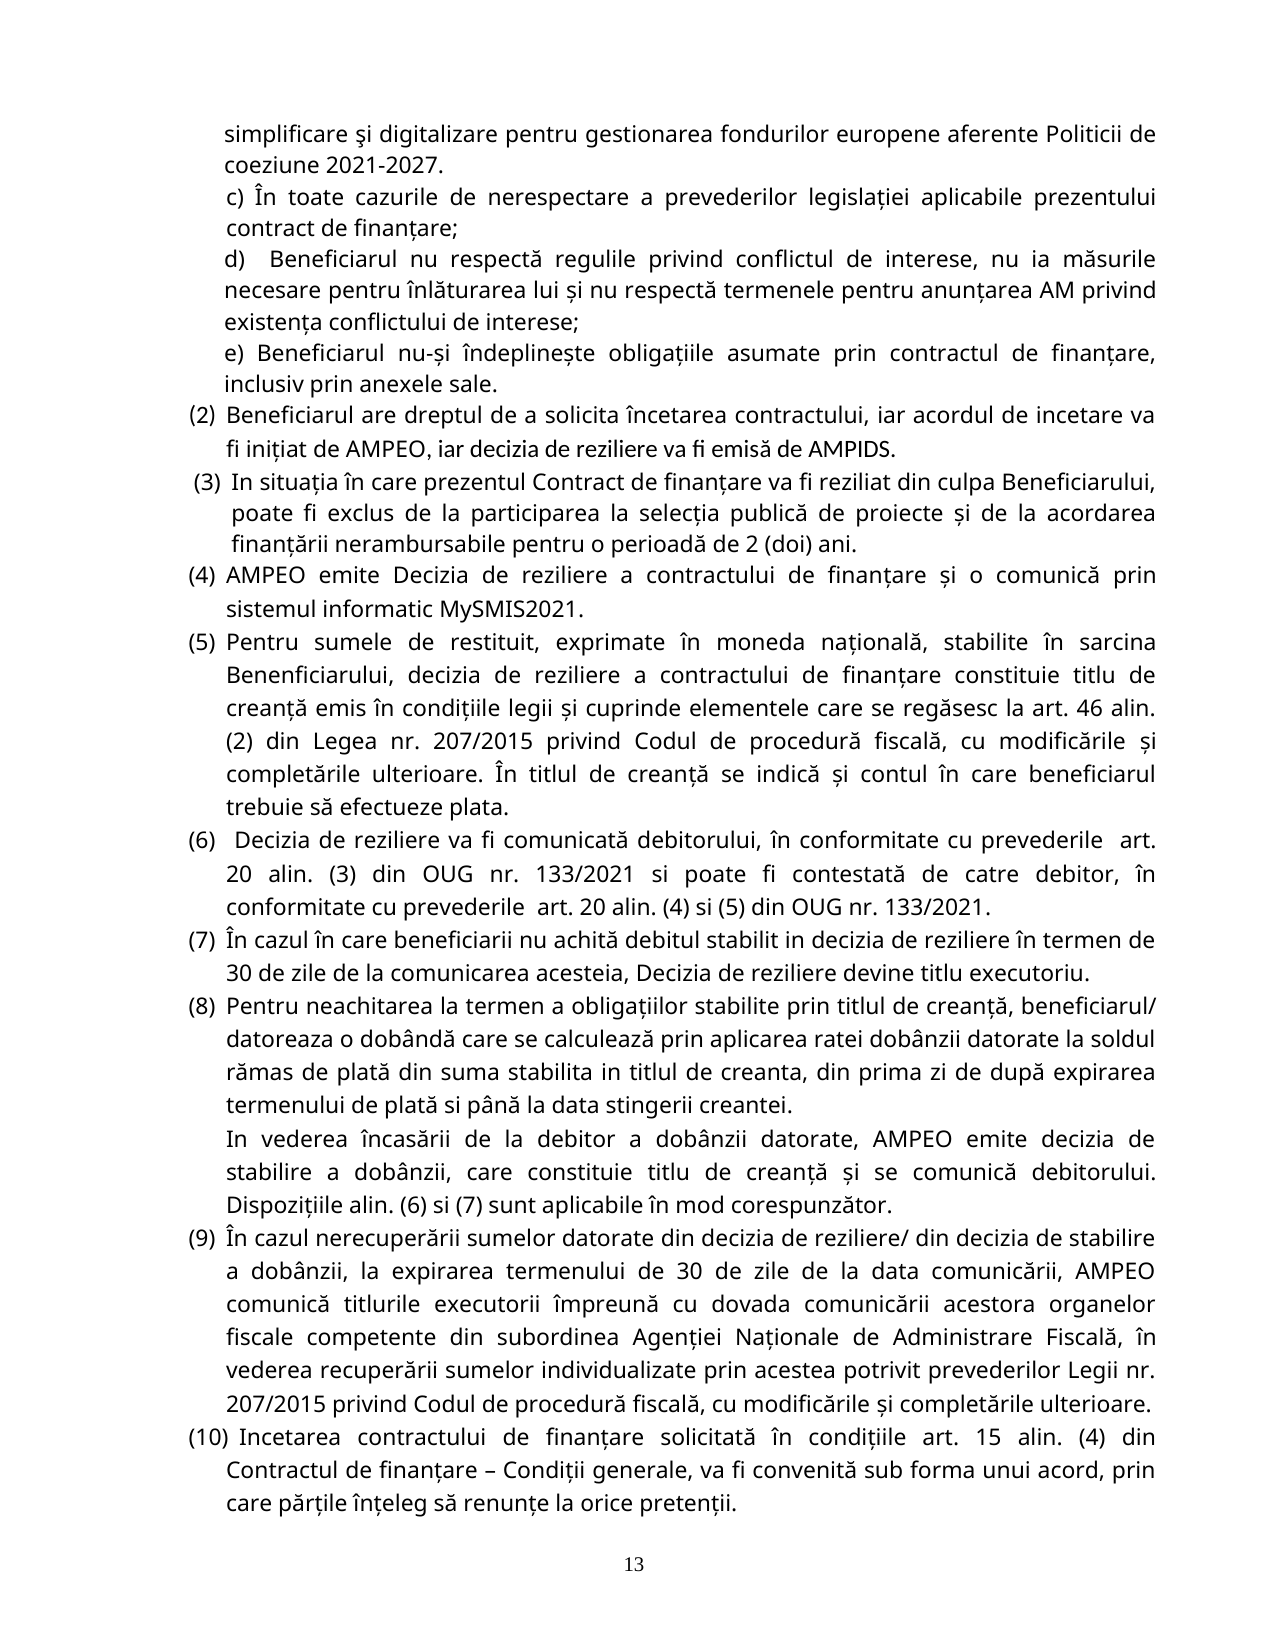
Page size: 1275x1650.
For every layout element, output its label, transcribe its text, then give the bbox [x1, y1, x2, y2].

list În cazul în care beneficiarii nu achită debitul stabilit in decizia de reziliere în termen de 30 de zile de la comunicarea acesteia, Decizia de reziliere devine titlu executoriu. [188, 924, 1157, 988]
list In situația în care prezentul Contract de finanțare va fi reziliat din culpa Beneficiarului, poate fi exclus de la participarea la selecția publică de proiecte și de la acordarea finanțării nerambursabile pentru o perioadă de 2 (doi) ani. [194, 466, 1157, 559]
list In vederea încasării de la debitor a dobânzii datorate, AMPEO emite decizia de stabilire a dobânzii, care constituie titlu de creanţă şi se comunică debitorului. Dispoziţiile alin. (6) si (7) sunt aplicabile în mod corespunzător. [226, 1122, 1157, 1220]
text e) Beneficiarul nu-şi îndeplinește obligațiile asumate prin contractul de finanțare, inclusiv prin anexele sale. [224, 337, 1157, 399]
list Decizia de reziliere va fi comunicată debitorului, în conformitate cu prevederile art. 20 alin. (3) din OUG nr. 133/2021 si poate fi contestată de catre debitor, în conformitate cu prevederile art. 20 alin. (4) si (5) din OUG nr. 133/2021. [188, 824, 1157, 922]
list Pentru neachitarea la termen a obligaţiilor stabilite prin titlul de creanţă, beneficiarul/ datoreaza o dobândă care se calculează prin aplicarea ratei dobânzii datorate la soldul rămas de plată din suma stabilita in titlul de creanta, din prima zi de după expirarea termenului de plată si până la data stingerii creantei. [188, 990, 1157, 1121]
text d) Beneficiarul nu respectă regulile privind conflictul de interese, nu ia măsurile necesare pentru înlăturarea lui şi nu respectă termenele pentru anunţarea AM privind existenţa conflictului de interese; [224, 243, 1157, 337]
list c) În toate cazurile de nerespectare a prevederilor legislației aplicabile prezentului contract de finanțare; [226, 181, 1157, 243]
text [224, 118, 1157, 181]
list Pentru sumele de restituit, exprimate în moneda naţională, stabilite în sarcina Benenficiarului, decizia de reziliere a contractului de finanţare constituie titlu de creanţă emis în condiţiile legii şi cuprinde elementele care se regăsesc la art. 46 alin. (2) din Legea nr. 207/2015 privind Codul de procedură fiscală, cu modificările şi completările ulterioare. În titlul de creanţă se indică şi contul în care beneficiarul trebuie să efectueze plata. [188, 626, 1157, 822]
list AMPEO emite Decizia de reziliere a contractului de finanţare și o comunică prin sistemul informatic MySMIS2021. [188, 559, 1157, 624]
list Beneficiarul are dreptul de a solicita încetarea contractului, iar acordul de incetare va fi inițiat de AMPEO, iar decizia de reziliere va fi emisă de AMPIDS. [188, 399, 1157, 464]
list Incetarea contractului de finanțare solicitată în condițiile art. 15 alin. (4) din Contractul de finanțare – Condiții generale, va fi convenită sub forma unui acord, prin care părțile înțeleg să renunțe la orice pretenții. [188, 1421, 1157, 1518]
list În cazul nerecuperării sumelor datorate din decizia de reziliere/ din decizia de stabilire a dobânzii, la expirarea termenului de 30 de zile de la data comunicării, AMPEO comunică titlurile executorii împreună cu dovada comunicării acestora organelor fiscale competente din subordinea Agenţiei Naţionale de Administrare Fiscală, în vederea recuperării sumelor individualizate prin acestea potrivit prevederilor Legii nr. 207/2015 privind Codul de procedură fiscală, cu modificările şi completările ulterioare. [188, 1222, 1157, 1419]
